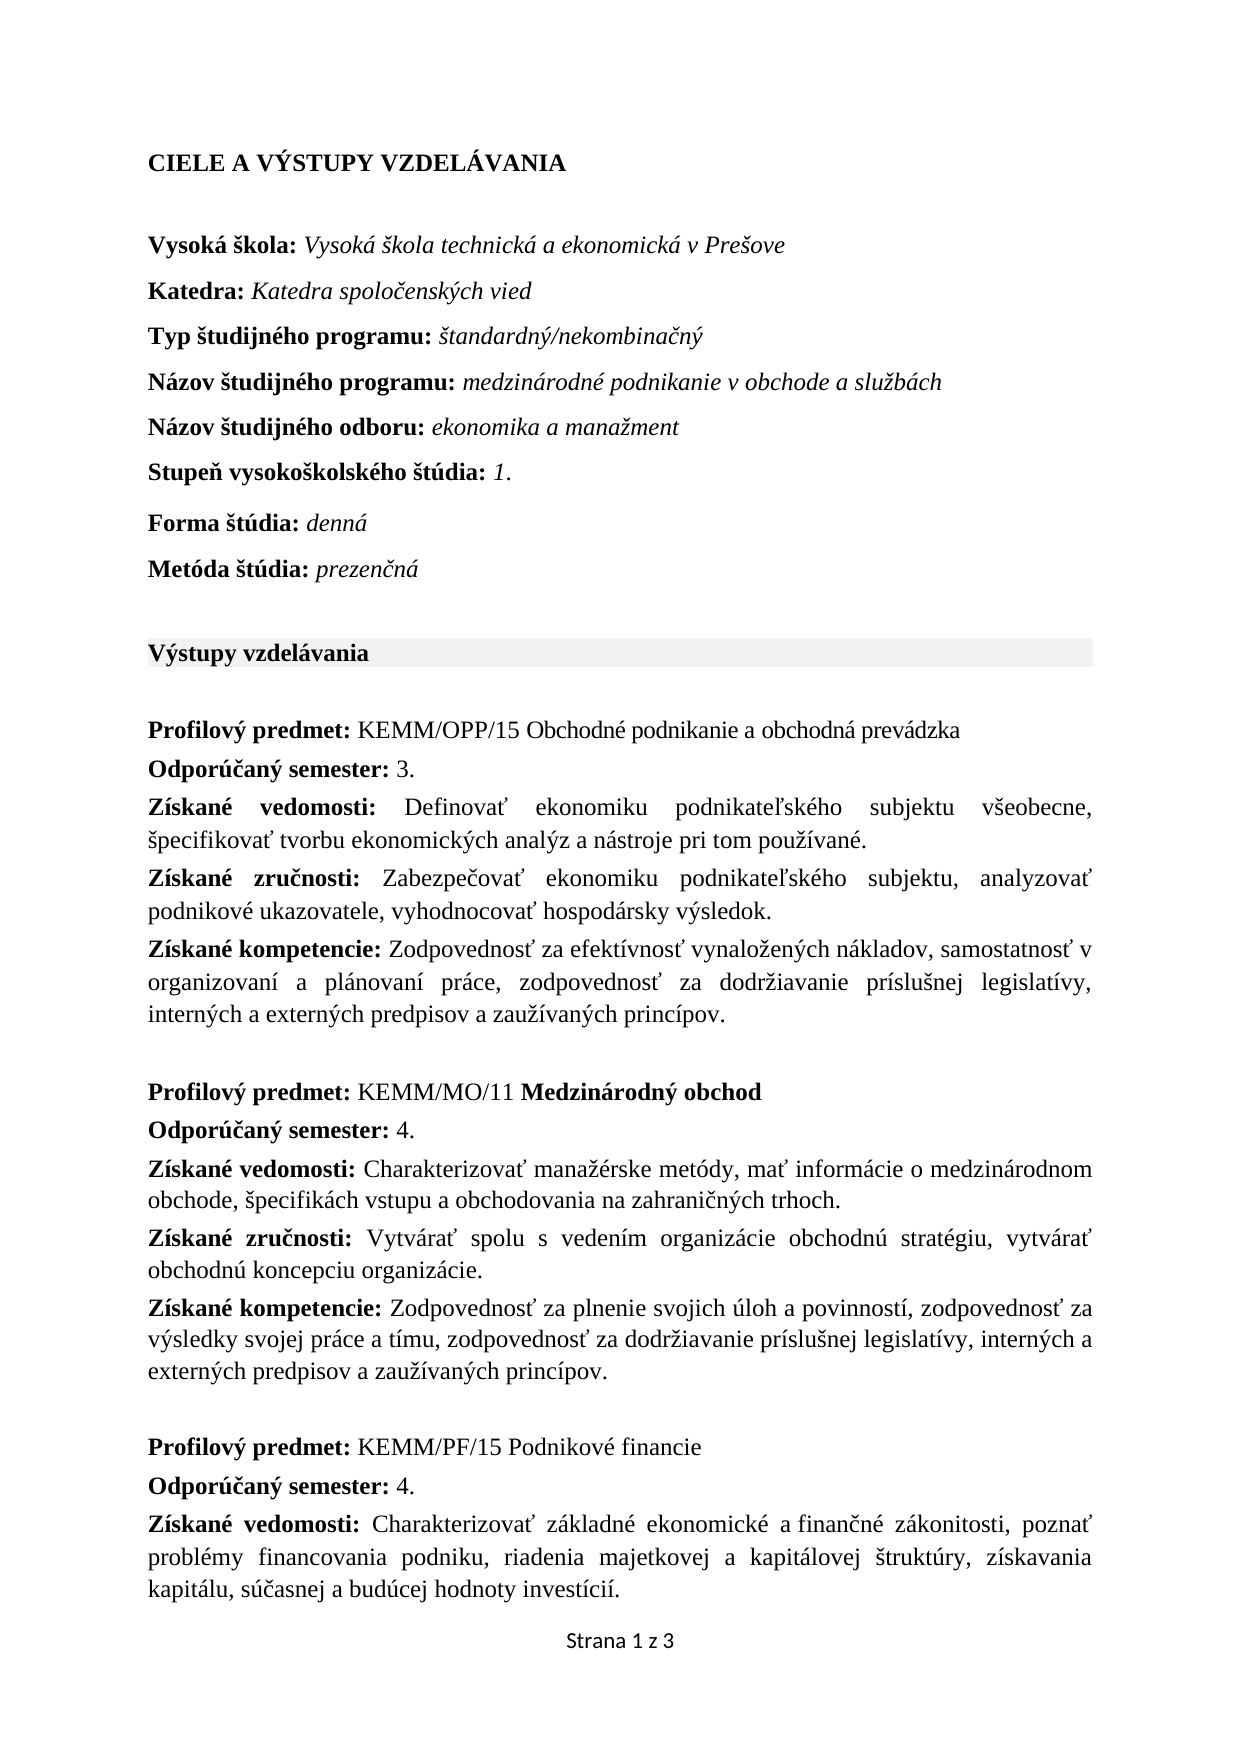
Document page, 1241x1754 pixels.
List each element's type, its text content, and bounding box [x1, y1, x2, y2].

text Získané kompetencie: Zodpovednosť za plnenie svojich úloh a povinností, zodpovednosť za výsledky svojej práce a tímu, zodpovednosť za dodržiavanie príslušnej legislatívy, interných a externých predpisov a zaužívaných princípov. [148, 1293, 1093, 1384]
text Odporúčaný semester: 4. [148, 1471, 1093, 1499]
text Stupeň vysokoškolského štúdia: 1. [148, 457, 1093, 486]
text Typ študijného programu: štandardný/nekombinačný [148, 321, 1093, 350]
text Získané kompetencie: Zodpovednosť za efektívnosť vynaložených nákladov, samostatnosť v organizovaní a plánovaní práce, zodpovednosť za dodržiavanie príslušnej legislatívy, interných a externých predpisov a zaužívaných princípov. [148, 934, 1093, 1028]
text Získané zručnosti: Zabezpečovať ekonomiku podnikateľského subjektu, analyzovať podnikové ukazovatele, vyhodnocovať hospodársky výsledok. [148, 863, 1093, 924]
text Profilový predmet: KEMM/OPP/15 Obchodné podnikanie a obchodná prevádzka [148, 715, 1093, 744]
text CIELE A VÝSTUPY VZDELÁVANIA [148, 148, 1093, 176]
text Metóda štúdia: prezenčná [148, 554, 1093, 582]
text Získané vedomosti: Charakterizovať základné ekonomické a finančné zákonitosti, poznať problémy financovania podniku, riadenia majetkovej a kapitálovej štruktúry, získavania kapitálu, súčasnej a budúcej hodnoty investícií. [148, 1509, 1093, 1603]
text Získané vedomosti: Charakterizovať manažérske metódy, mať informácie o medzinárodnom obchode, špecifikách vstupu a obchodovania na zahraničných trhoch. [148, 1154, 1093, 1214]
text Odporúčaný semester: 4. [148, 1115, 1093, 1144]
text Výstupy vzdelávania [148, 638, 1093, 667]
text Získané vedomosti: Definovať ekonomiku podnikateľského subjektu všeobecne, špecifikovať tvorbu ekonomických analýz a nástroje pri tom používané. [148, 792, 1093, 853]
text Forma štúdia: denná [148, 508, 1093, 537]
text Katedra: Katedra spoločenských vied [148, 276, 1093, 304]
text Profilový predmet: KEMM/MO/11 Medzinárodný obchod [148, 1077, 1093, 1105]
text Názov študijného programu: medzinárodné podnikanie v obchode a službách [148, 367, 1093, 395]
text Profilový predmet: KEMM/PF/15 Podnikové financie [148, 1432, 1093, 1461]
text Odporúčaný semester: 3. [148, 754, 1093, 782]
text Názov študijného odboru: ekonomika a manažment [148, 412, 1093, 441]
text Získané zručnosti: Vytvárať spolu s vedením organizácie obchodnú stratégiu, vytvárať obchodnú koncepciu organizácie. [148, 1223, 1093, 1283]
text Vysoká škola: Vysoká škola technická a ekonomická v Prešove [148, 230, 1093, 259]
